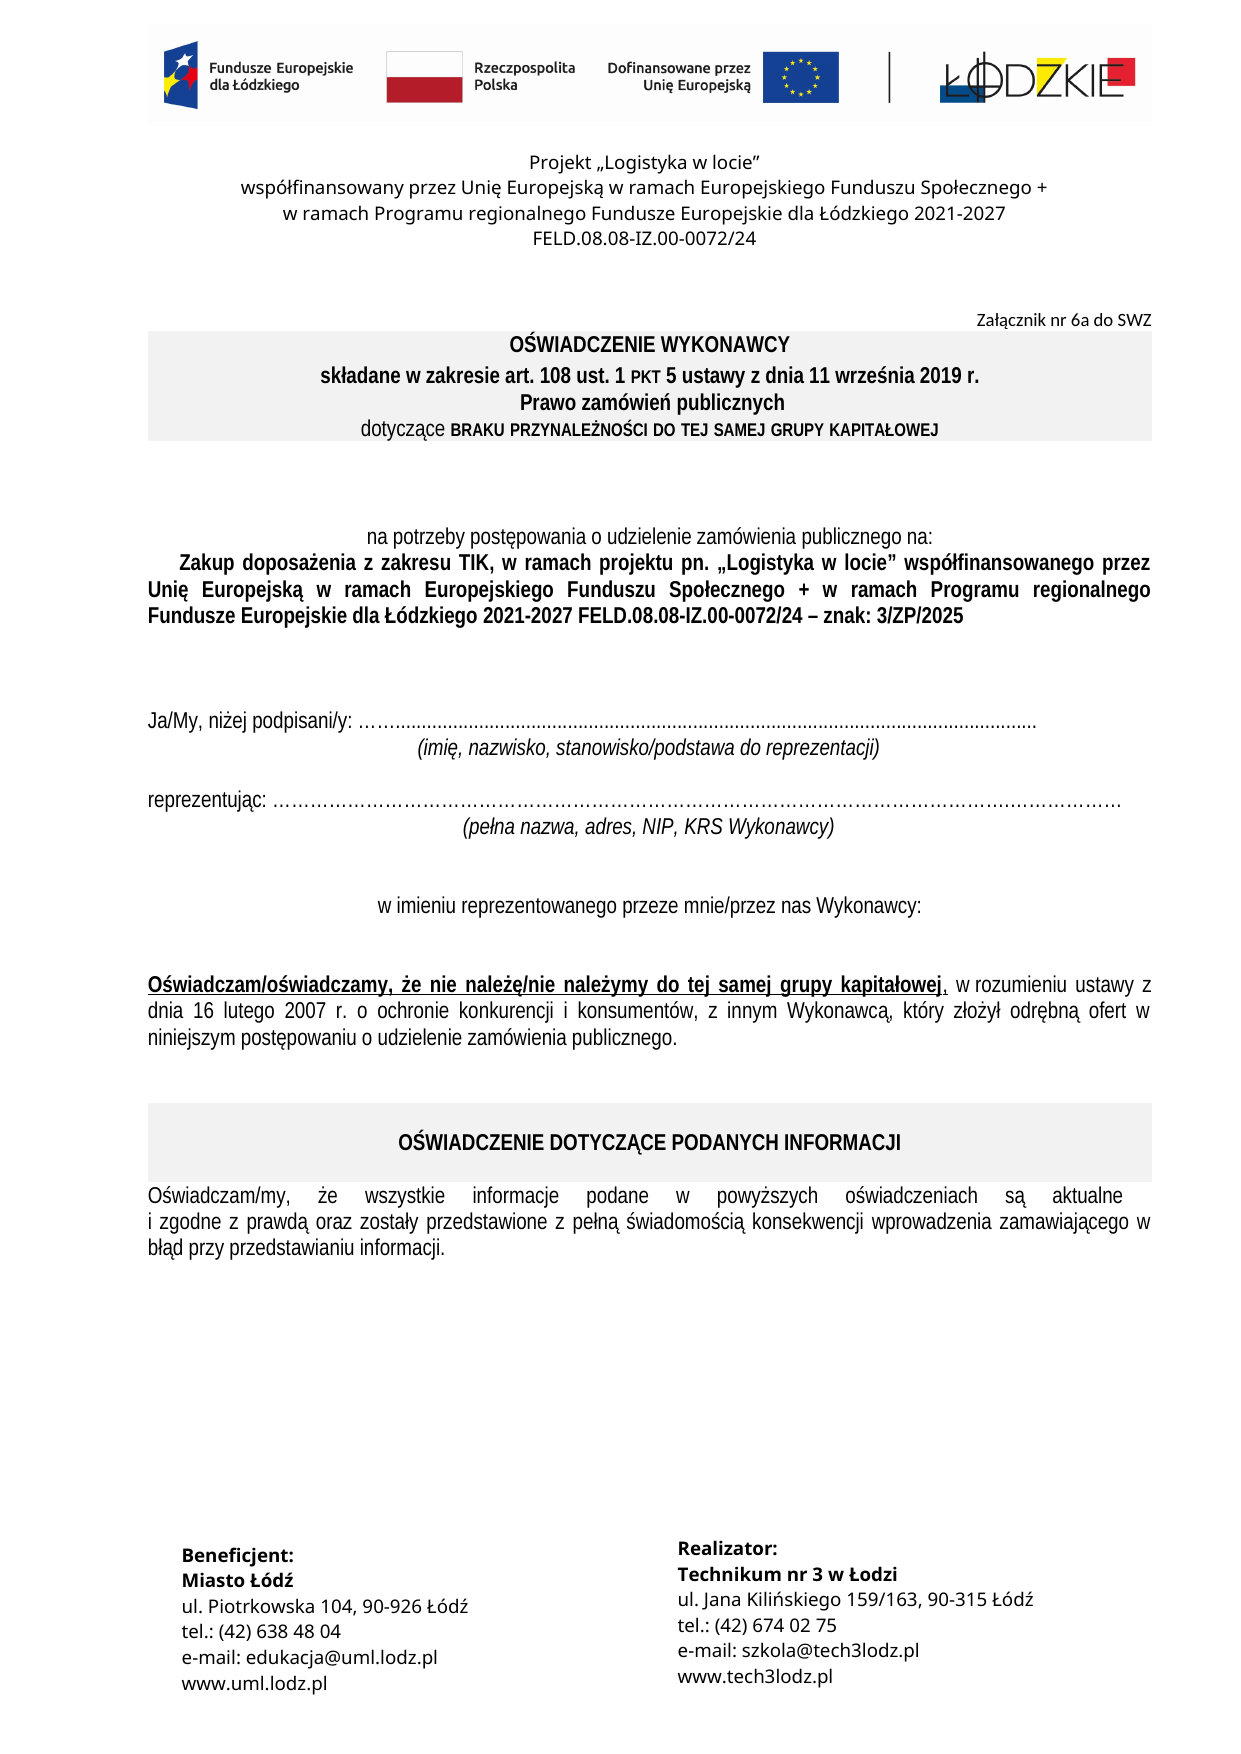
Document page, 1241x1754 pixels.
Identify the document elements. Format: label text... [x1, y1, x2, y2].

text (imię, nazwisko, stanowisko/podstawa do reprezentacji) [148, 734, 1152, 760]
picture [147, 24, 1152, 126]
text OŚWIADCZENIE DOTYCZĄCE PODANYCH INFORMACJI [148, 1129, 1152, 1155]
text Załącznik nr 6a do SWZ [148, 308, 1152, 331]
text (pełna nazwa, adres, NIP, KRS Wykonawcy) [148, 813, 1152, 839]
text Oświadczam/oświadczamy, że nie należę/nie należymy do tej samej grupy kapitałowej, w rozumieniu ustawy z dnia 16 lutego 2007 r. o ochronie konkurencji i konsumentów, z innym Wykonawcą, który złożył odrębną ofert w niniejszym postępowaniu o udzielenie zamówienia publicznego. [148, 971, 1152, 1050]
text OŚWIADCZENIE WYKONAWCY [148, 331, 1152, 357]
text na potrzeby postępowania o udzielenie zamówienia publicznego na: [148, 523, 1152, 549]
text Oświadczam/my, że wszystkie informacje podane w powyższych oświadczeniach są aktualne i zgodne z prawdą oraz zostały przedstawione z pełną świadomością konsekwencji wprowadzenia zamawiającego w błąd przy przedstawianiu informacji. [148, 1182, 1152, 1261]
text Prawo zamówień publicznych [148, 389, 1152, 415]
text w imieniu reprezentowanego przeze mnie/przez nas Wykonawcy: [148, 892, 1152, 918]
text Ja/My, niżej podpisani/y: ……........................................................................................................................... [148, 707, 1152, 734]
text reprezentując: ……………………………………………………………………………………………………….……………… [148, 786, 1152, 813]
text składane w zakresie art. 108 ust. 1 pkt 5 ustawy z dnia 11 września 2019 r. [148, 362, 1152, 389]
text dotyczące braku przynależności do tej samej grupy kapitałowej [148, 415, 1152, 441]
text Zakup doposażenia z zakresu TIK, w ramach projektu pn. „Logistyka w locie” współfinansowanego przez Unię Europejską w ramach Europejskiego Funduszu Społecznego + w ramach Programu regionalnego Fundusze Europejskie dla Łódzkiego 2021-2027 FELD.08.08-IZ.00-0072/24 – znak: 3/ZP/2025 [148, 549, 1152, 628]
